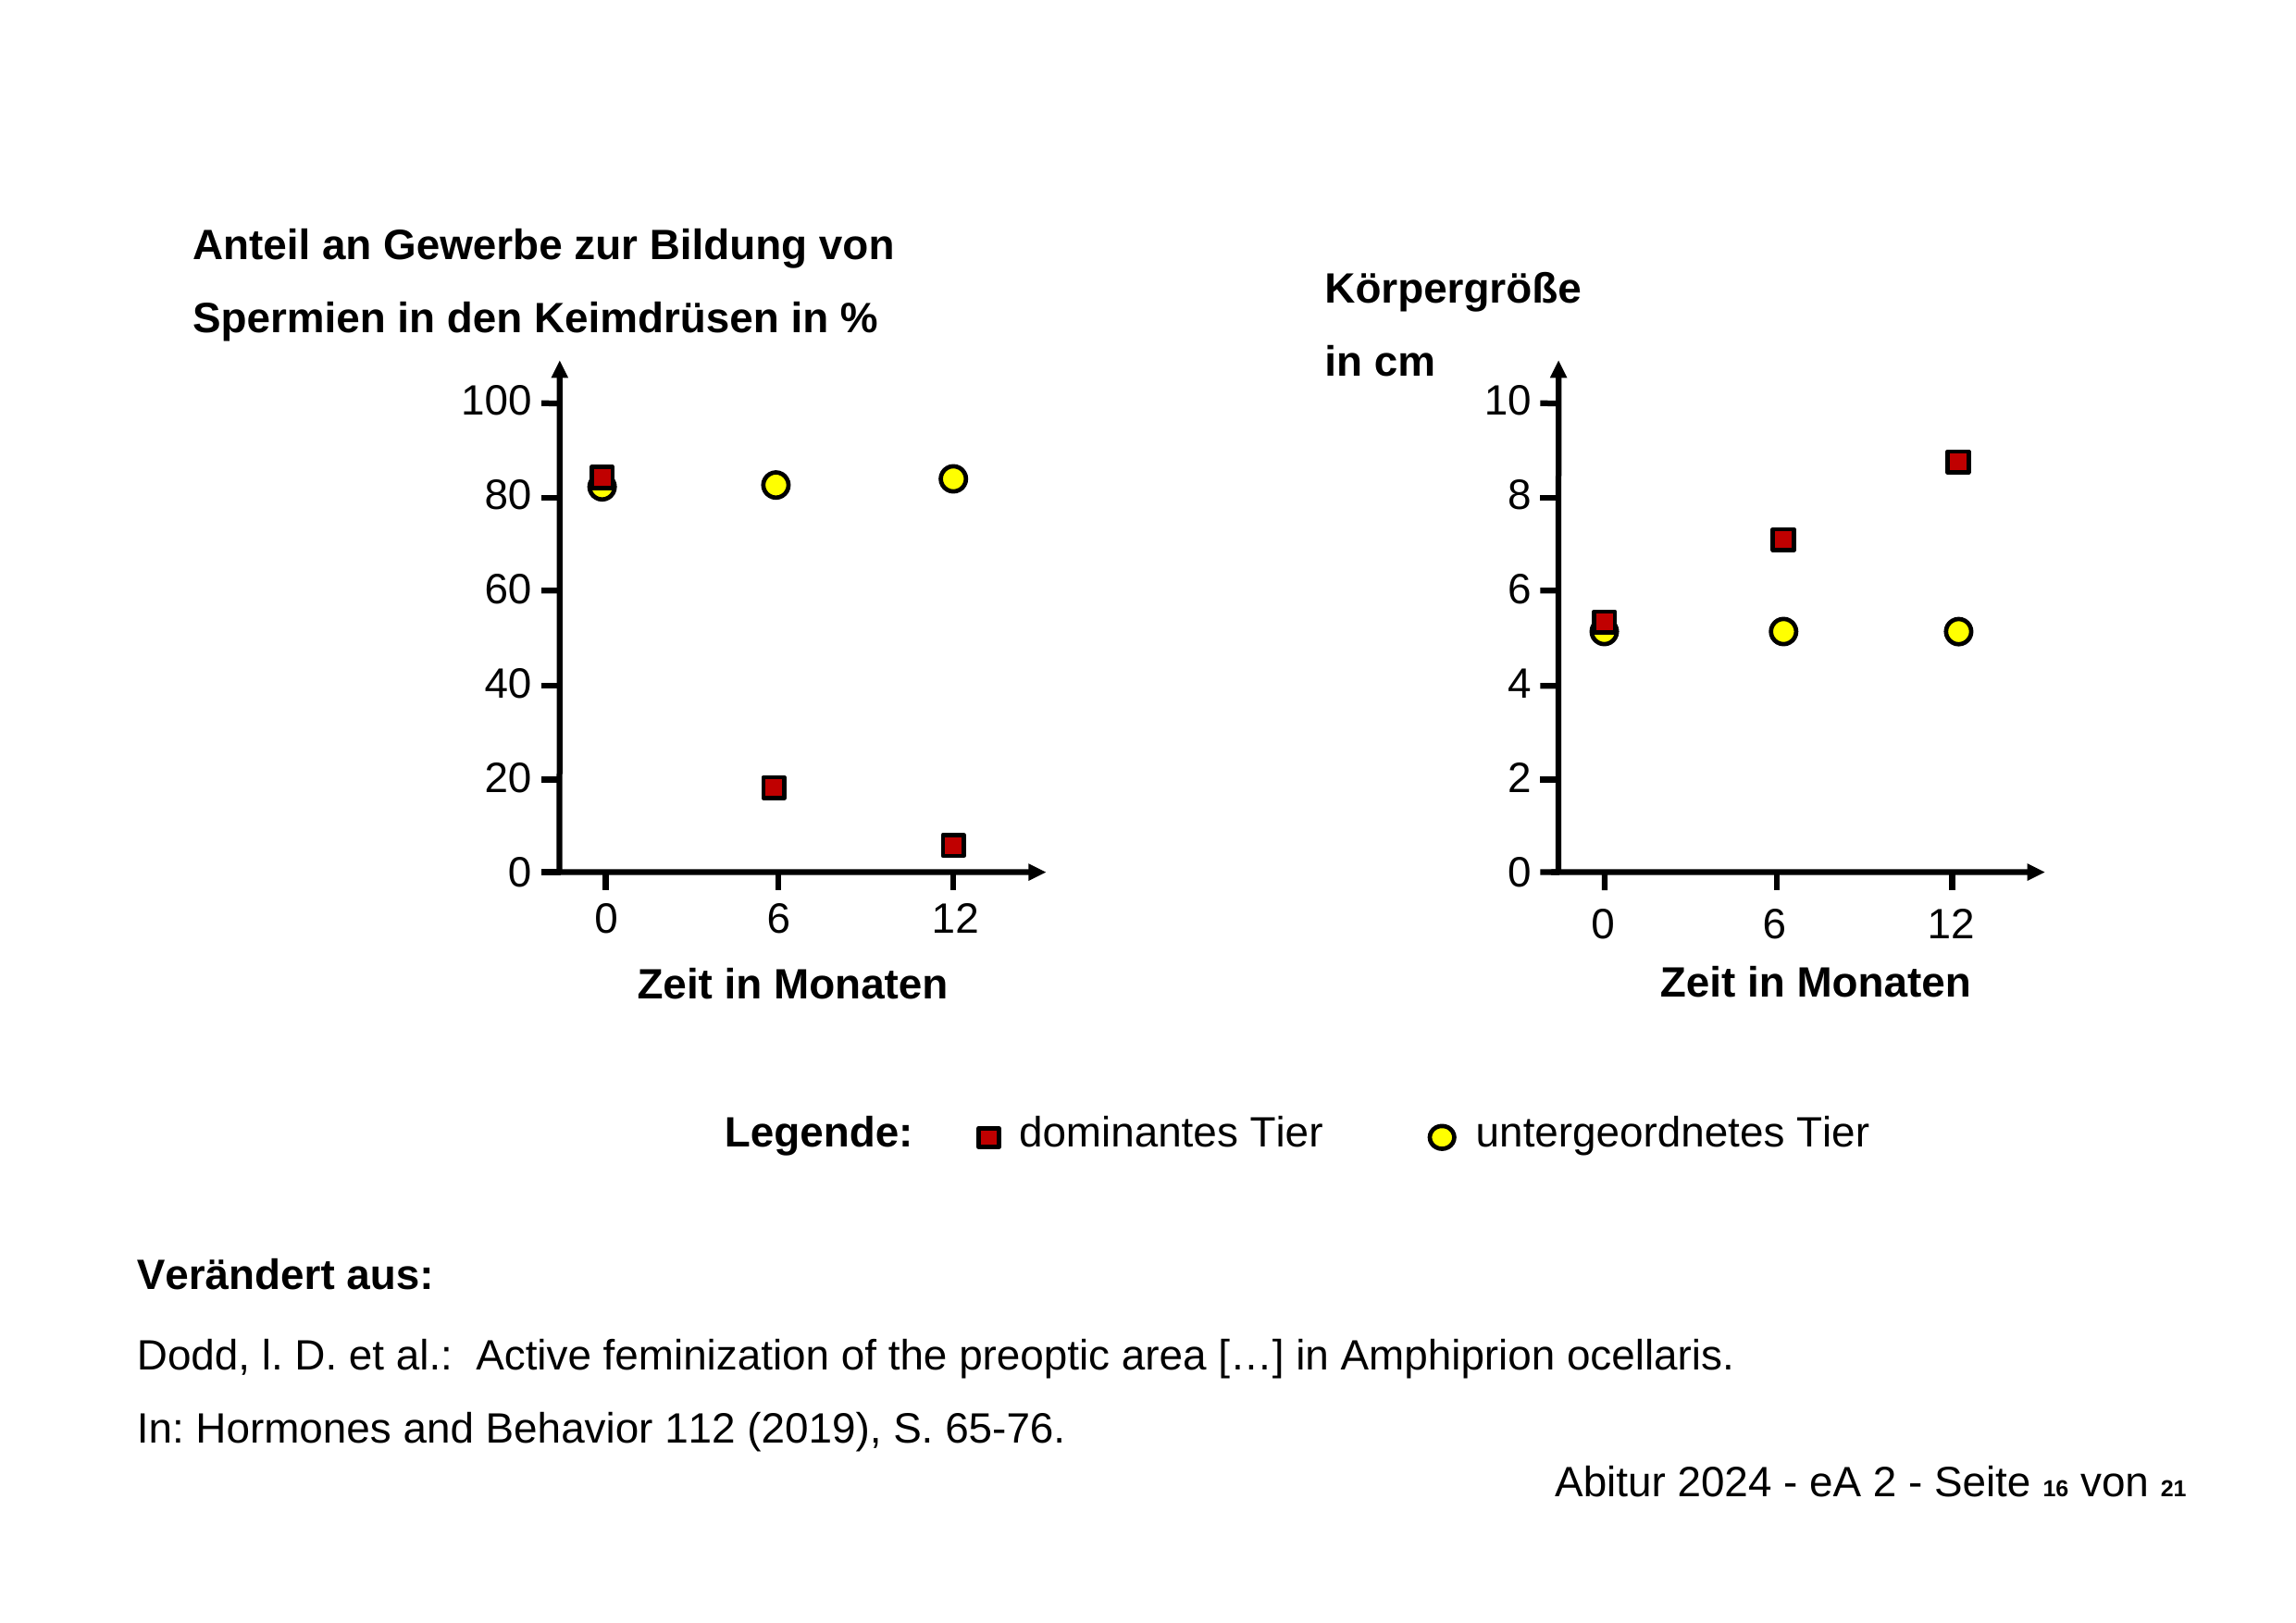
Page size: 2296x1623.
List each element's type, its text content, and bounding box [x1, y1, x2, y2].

text Dodd, l. D. et al.: Active feminization of the preoptic area […] in Amphiprion ocellaris. In: Hormones and Behavior 112 (2019), S. 65-76. [137, 1331, 2186, 1452]
subtitle Verändert aus: [137, 1249, 2186, 1298]
